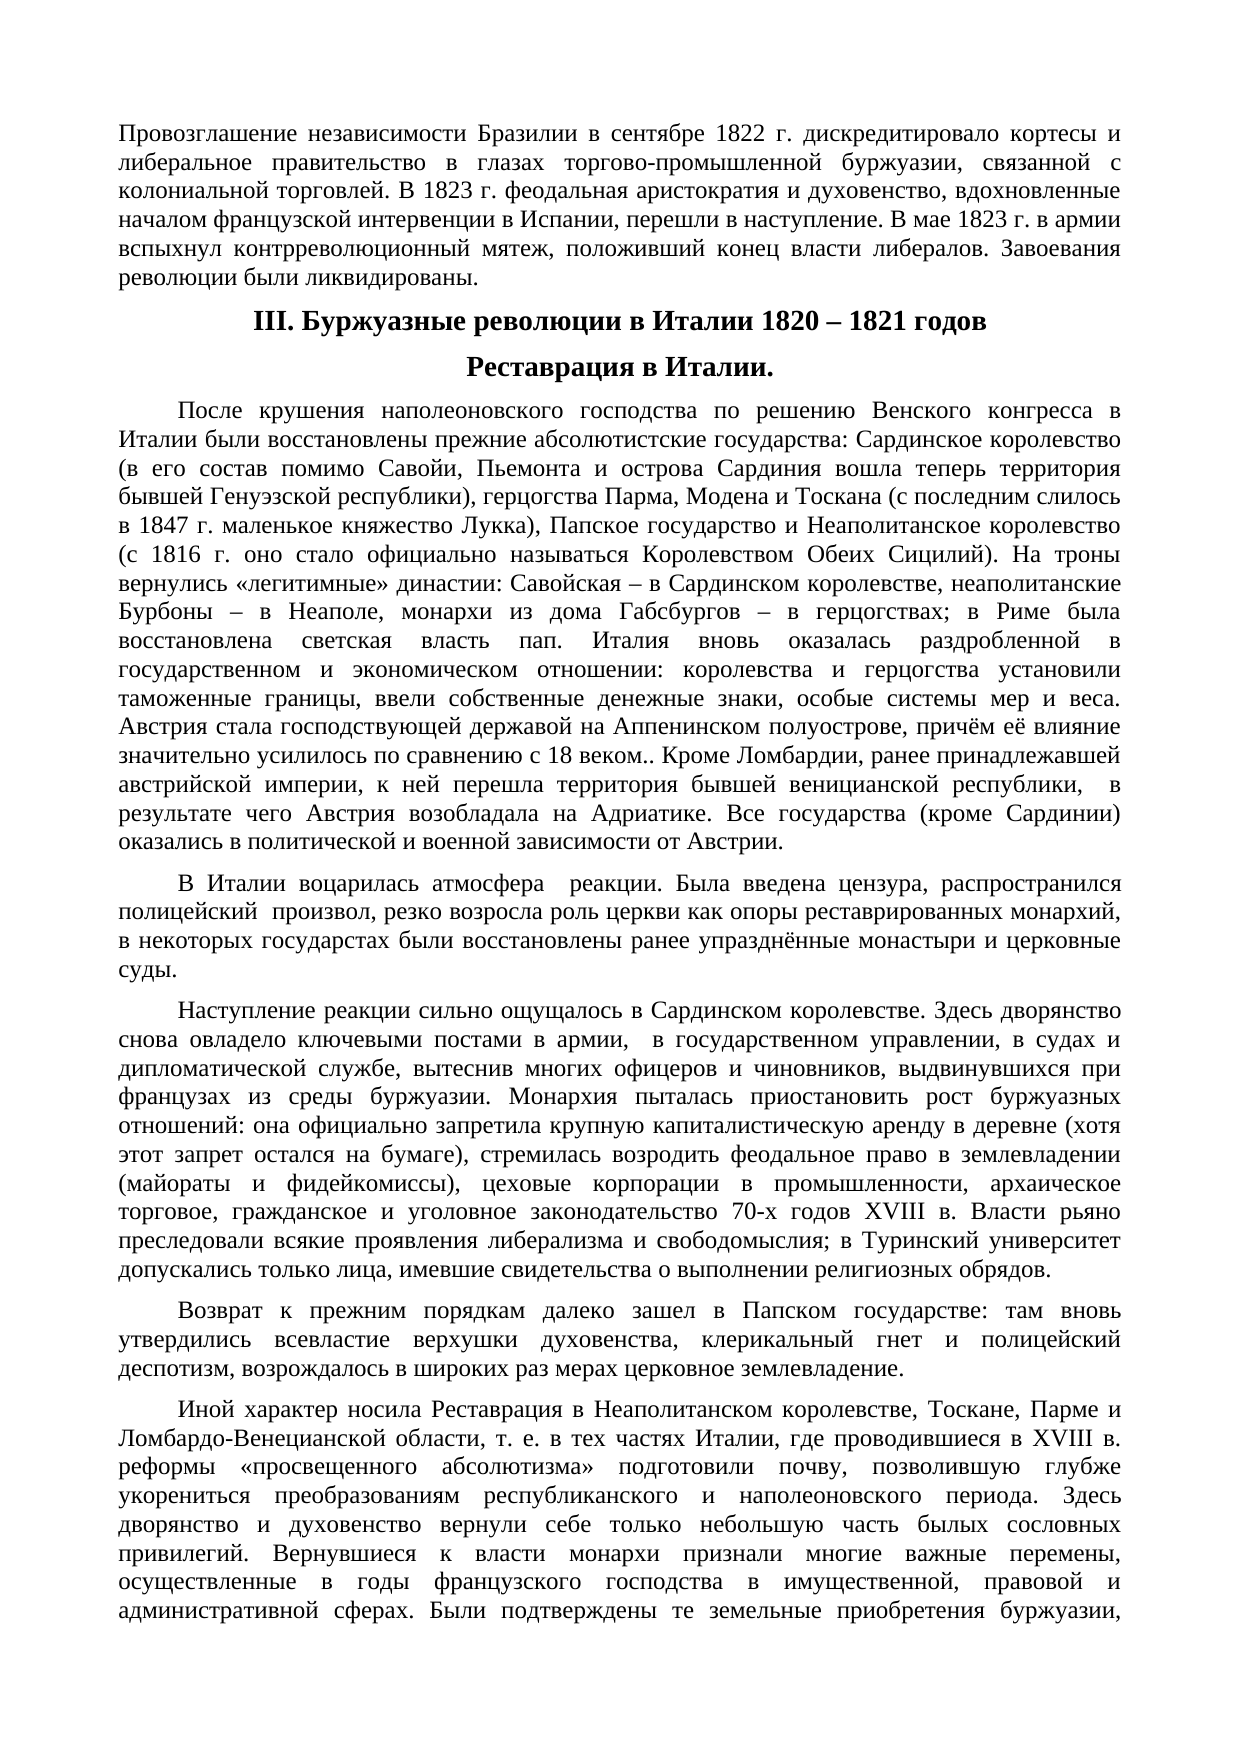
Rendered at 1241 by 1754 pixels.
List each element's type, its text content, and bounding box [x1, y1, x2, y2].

text Наступление реакции сильно ощущалось в Сардинском королевстве. Здесь дворянство снова овладело ключевыми постами в армии, в государственном управлении, в судах и дипломатической службе, вытеснив многих офицеров и чиновников, выдвинувшихся при французах из среды буржуазии. Монархия пыталась приостановить рост буржуазных отношений: она официально запретила крупную капиталистическую аренду в деревне (хотя этот запрет остался на бумаге), стремилась возродить феодальное право в землевладении (майораты и фидейкомиссы), цеховые корпорации в промышленности, архаическое торговое, гражданское и уголовное законодательство 70-х годов ХVIII в. Власти рьяно преследовали всякие проявления либерализма и свободомыслия; в Туринский университет допускались только лица, имевшие свидетельства о выполнении религиозных обрядов. [118, 995, 1122, 1283]
text В Италии воцарилась атмосфера реакции. Была введена цензура, распространился полицейский произвол, резко возросла роль церкви как опоры реставрированных монархий, в некоторых государстах были восстановлены ранее упразднённые монастыри и церковные суды. [118, 868, 1122, 983]
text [118, 118, 1122, 291]
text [118, 1394, 1122, 1624]
text III. Буржуазные революции в Италии 1820 – 1821 годов [118, 303, 1122, 337]
text Возврат к прежним порядкам далеко зашел в Папском государстве: там вновь утвердились всевластие верхушки духовенства, клерикальный гнет и полицейский деспотизм, возрождалось в широких раз мерах церковное землевладение. [118, 1295, 1122, 1381]
text Реставрация в Италии. [118, 349, 1122, 383]
text После крушения наполеоновского господства по решению Венского конгресса в Италии были восстановлены прежние абсолютистские государства: Сардинское королевство (в его состав помимо Савойи, Пьемонта и острова Сардиния вошла теперь территория бывшей Генуэзской республики), герцогства Парма, Модена и Тоскана (с последним слилось в 1847 г. маленькое княжество Лукка), Папское государство и Неаполитанское королевство (с 1816 г. оно стало официально называться Королевством Обеих Сицилий). На троны вернулись «легитимные» династии: Савойская – в Сардинском королевстве, неаполитанские Бурбоны – в Неаполе, монархи из дома Габсбургов – в герцогствах; в Риме была восстановлена светская власть пап. Италия вновь оказалась раздробленной в государственном и экономическом отношении: королевства и герцогства установили таможенные границы, ввели собственные денежные знаки, особые системы мер и веса. Австрия стала господствующей державой на Аппенинском полуострове, причём её влияние значительно усилилось по сравнению с 18 веком.. Кроме Ломбардии, ранее принадлежавшей австрийской империи, к ней перешла территория бывшей веницианской республики, в результате чего Австрия возобладала на Адриатике. Все государства (кроме Сардинии) оказались в политической и военной зависимости от Австрии. [118, 395, 1122, 855]
